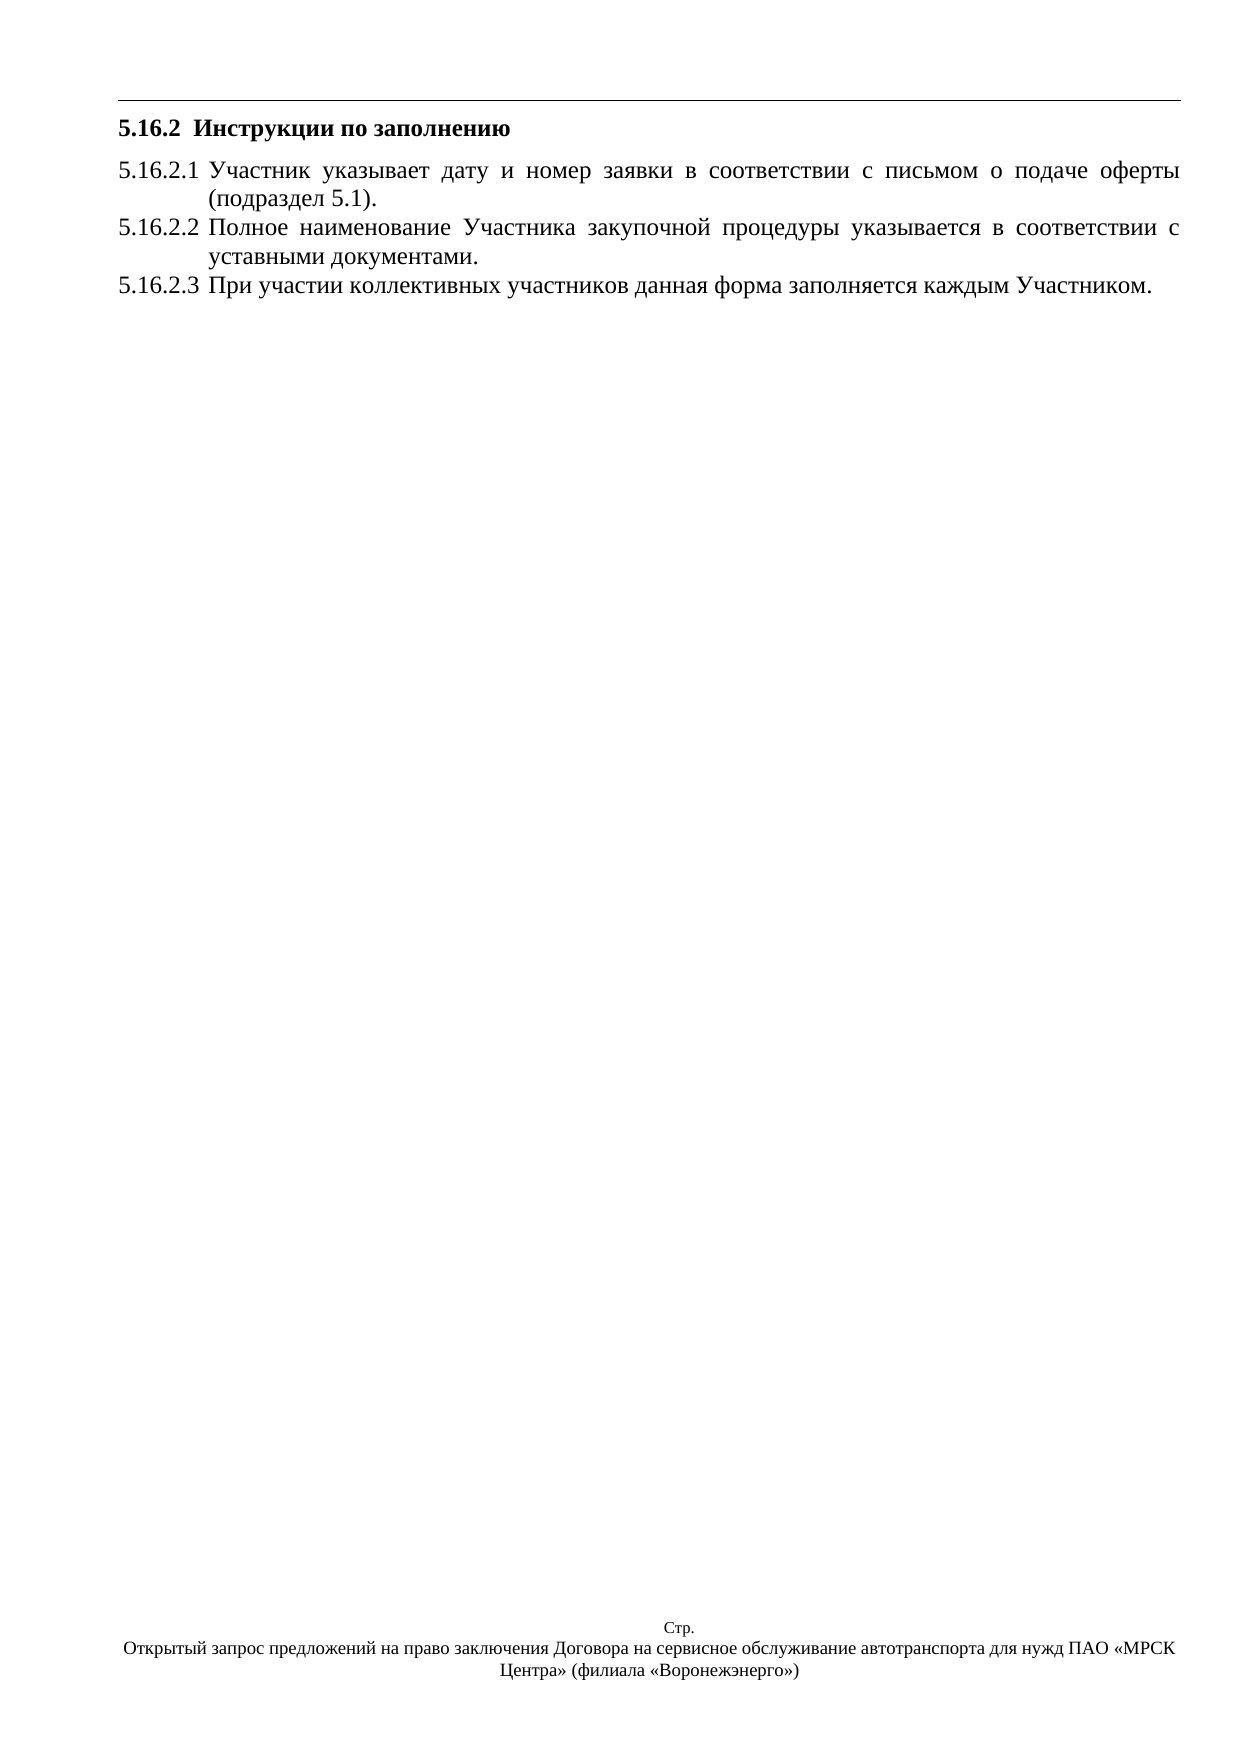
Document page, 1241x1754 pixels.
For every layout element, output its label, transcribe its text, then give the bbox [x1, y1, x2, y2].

list Полное наименование Участника закупочной процедуры указывается в соответствии с уставными документами. [118, 212, 1181, 270]
subtitle Инструкции по заполнению [118, 113, 1181, 142]
list Участник указывает дату и номер заявки в соответствии с письмом о подаче оферты (подраздел 5.1). [118, 155, 1181, 212]
list При участии коллективных участников данная форма заполняется каждым Участником. [118, 270, 1181, 298]
